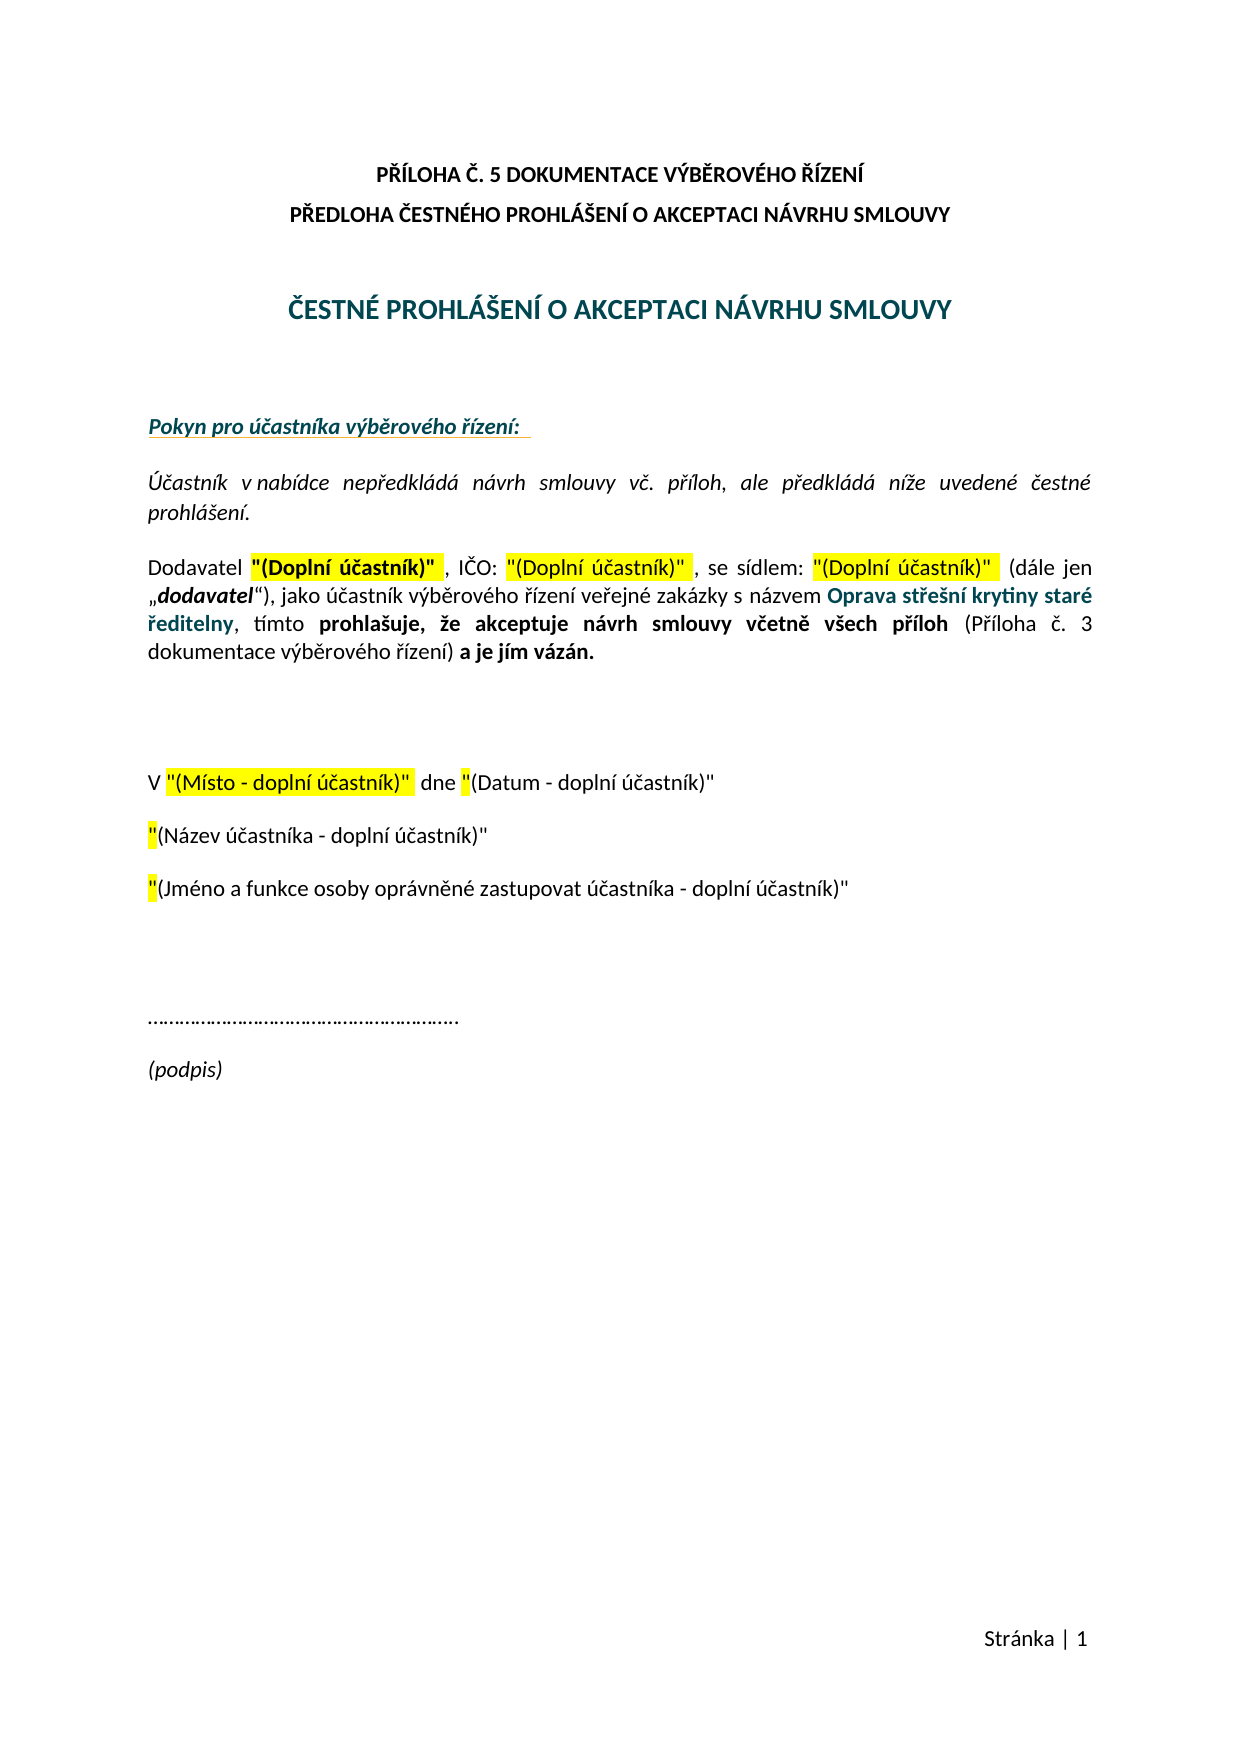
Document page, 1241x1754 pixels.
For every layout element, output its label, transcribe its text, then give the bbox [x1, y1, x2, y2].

text Příloha č. 5 dokumentace výběrového řízení [148, 160, 1093, 188]
text ………………………………………………….. [148, 1002, 1093, 1030]
text (podpis) [148, 1055, 1093, 1083]
text V dne [148, 768, 166, 796]
text Účastník v nabídce nepředkládá návrh smlouvy vč. příloh, ale předkládá níže uvedené čestné prohlášení. [148, 468, 1093, 526]
text Dodavatel , IČO: , se sídlem: (dále jen „dodavatel“), jako účastník výběrového řízení veřejné zakázky s názvem Oprava střešní krytiny staré ředitelny, tímto prohlašuje, že akceptuje návrh smlouvy včetně všech příloh (Příloha č. 3 dokumentace výběrového řízení) a je jím vázán. [148, 553, 1093, 665]
text Předloha čestného prohlášení o akceptaci návrhu smlouvy [148, 201, 1093, 229]
text Pokyn pro účastníka výběrového řízení: [148, 412, 1093, 440]
text V dne [415, 768, 461, 796]
text V dne [470, 768, 1093, 796]
text čestné prohlášení o akceptaci návrhu smlouvy [148, 291, 1093, 327]
